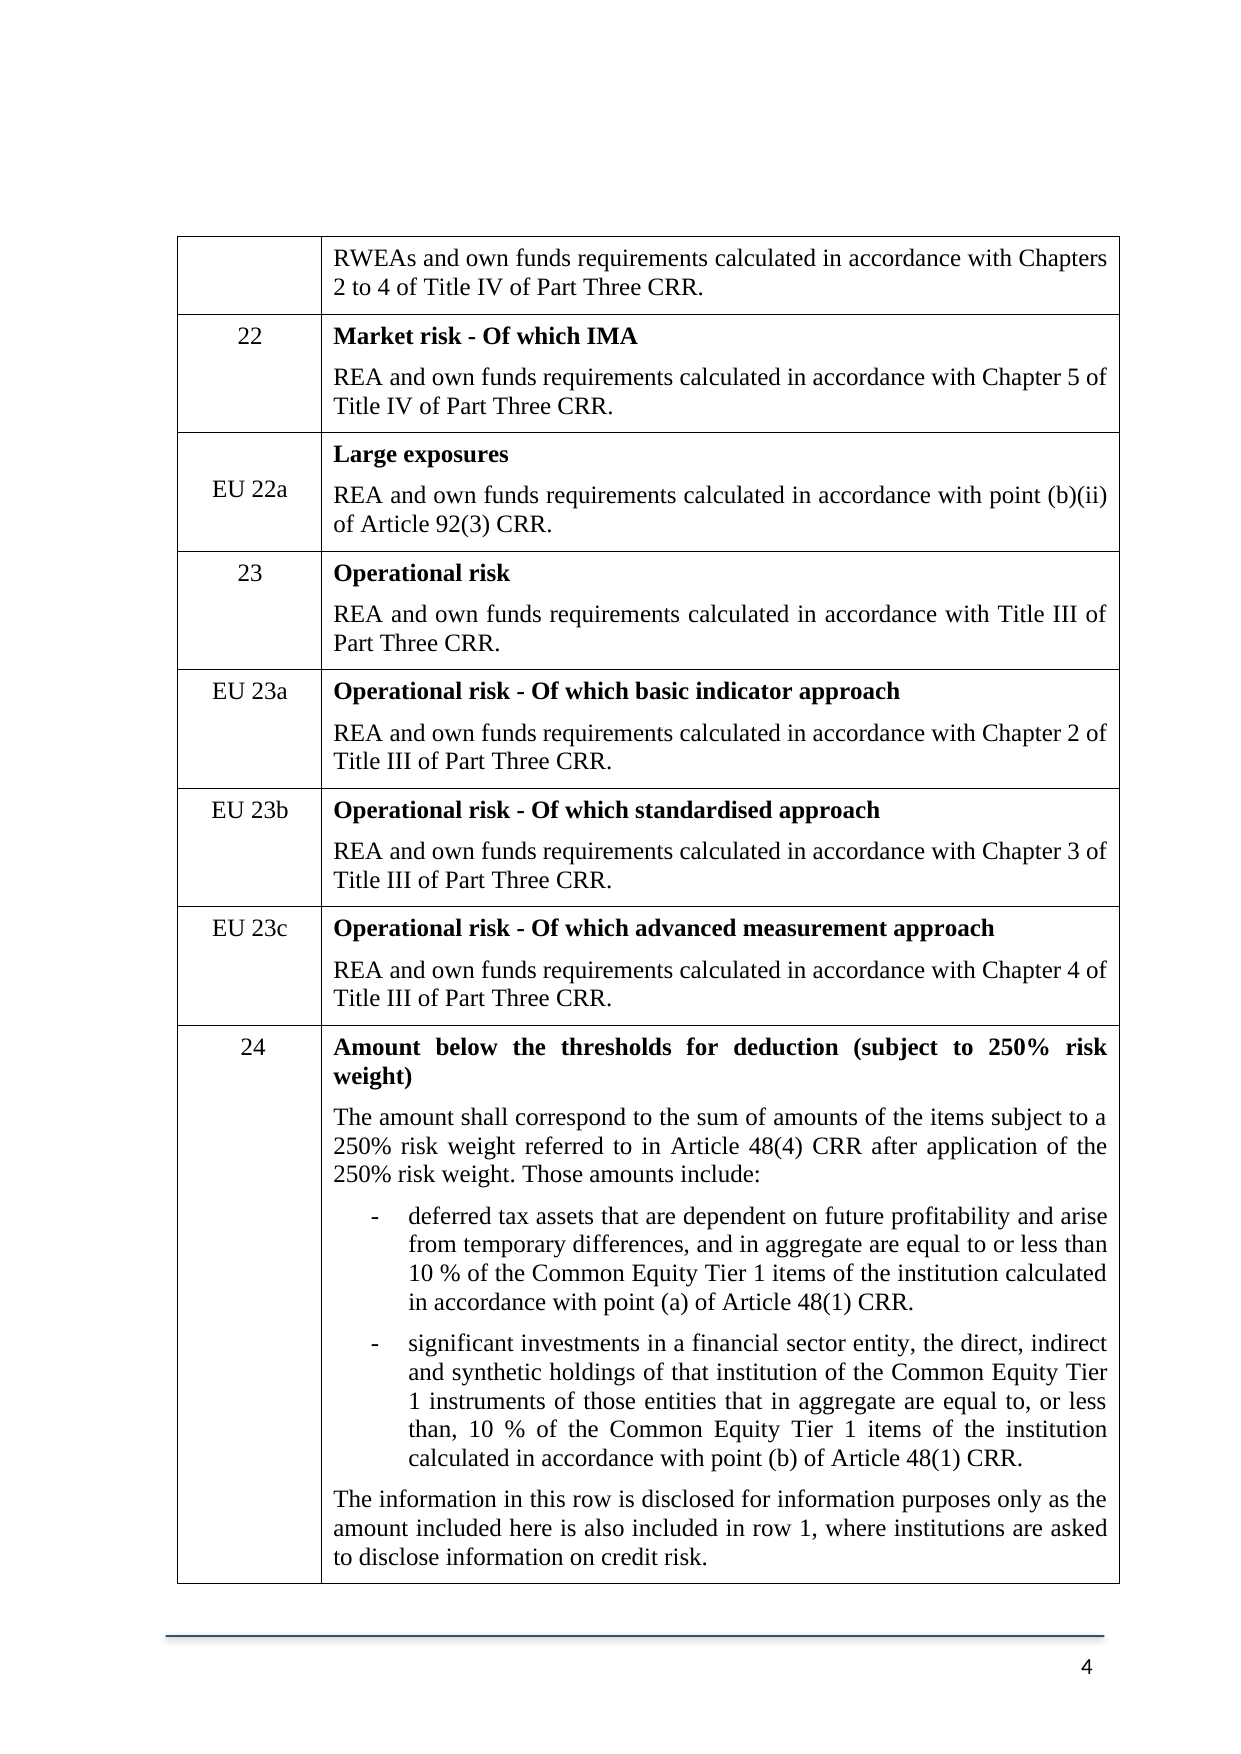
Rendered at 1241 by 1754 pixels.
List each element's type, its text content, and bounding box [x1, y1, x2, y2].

table_cell EU 23c [178, 907, 321, 1025]
table_cell EU 22a [178, 433, 321, 551]
table_cell Large exposures REA and own funds requirements calculated in accordance with point (b)(ii) of Article 92(3) CRR. [322, 433, 1119, 551]
table_cell Operational risk - Of which standardised approach REA and own funds requirements calculated in accordance with Chapter 3 of Title III of Part Three CRR. [322, 789, 1119, 906]
table_cell 24 [178, 1026, 321, 1583]
table_cell EU 23b [178, 789, 321, 906]
table_cell 23 [178, 552, 321, 669]
table_cell 22 [178, 315, 321, 432]
table_cell Amount below the thresholds for deduction (subject to 250% risk weight) The amount shall correspond to the sum of amounts of the items subject to a 250% risk weight referred to in Article 48(4) CRR after application of the 250% risk weight. Those amounts include: deferred tax assets that are dependent on future profitability and arise from temporary differences, and in aggregate are equal to or less than 10 % of the Common Equity Tier 1 items of the institution calculated in accordance with point (a) of Article 48(1) CRR. significant investments in a financial sector entity, the direct, indirect and synthetic holdings of that institution of the Common Equity Tier 1 instruments of those entities that in aggregate are equal to, or less than, 10 % of the Common Equity Tier 1 items of the institution calculated in accordance with point (b) of Article 48(1) CRR. The information in this row is disclosed for information purposes only as the amount included here is also included in row 1, where institutions are asked to disclose information on credit risk. [322, 1026, 1119, 1583]
table_cell EU 23a [178, 670, 321, 788]
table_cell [322, 237, 1119, 313]
table_cell Operational risk - Of which advanced measurement approach REA and own funds requirements calculated in accordance with Chapter 4 of Title III of Part Three CRR. [322, 907, 1119, 1025]
table_cell Operational risk REA and own funds requirements calculated in accordance with Title III of Part Three CRR. [322, 552, 1119, 669]
table_cell Market risk - Of which IMA REA and own funds requirements calculated in accordance with Chapter 5 of Title IV of Part Three CRR. [322, 315, 1119, 432]
table_cell 21 [178, 237, 321, 313]
table_cell Operational risk - Of which basic indicator approach REA and own funds requirements calculated in accordance with Chapter 2 of Title III of Part Three CRR. [322, 670, 1119, 788]
